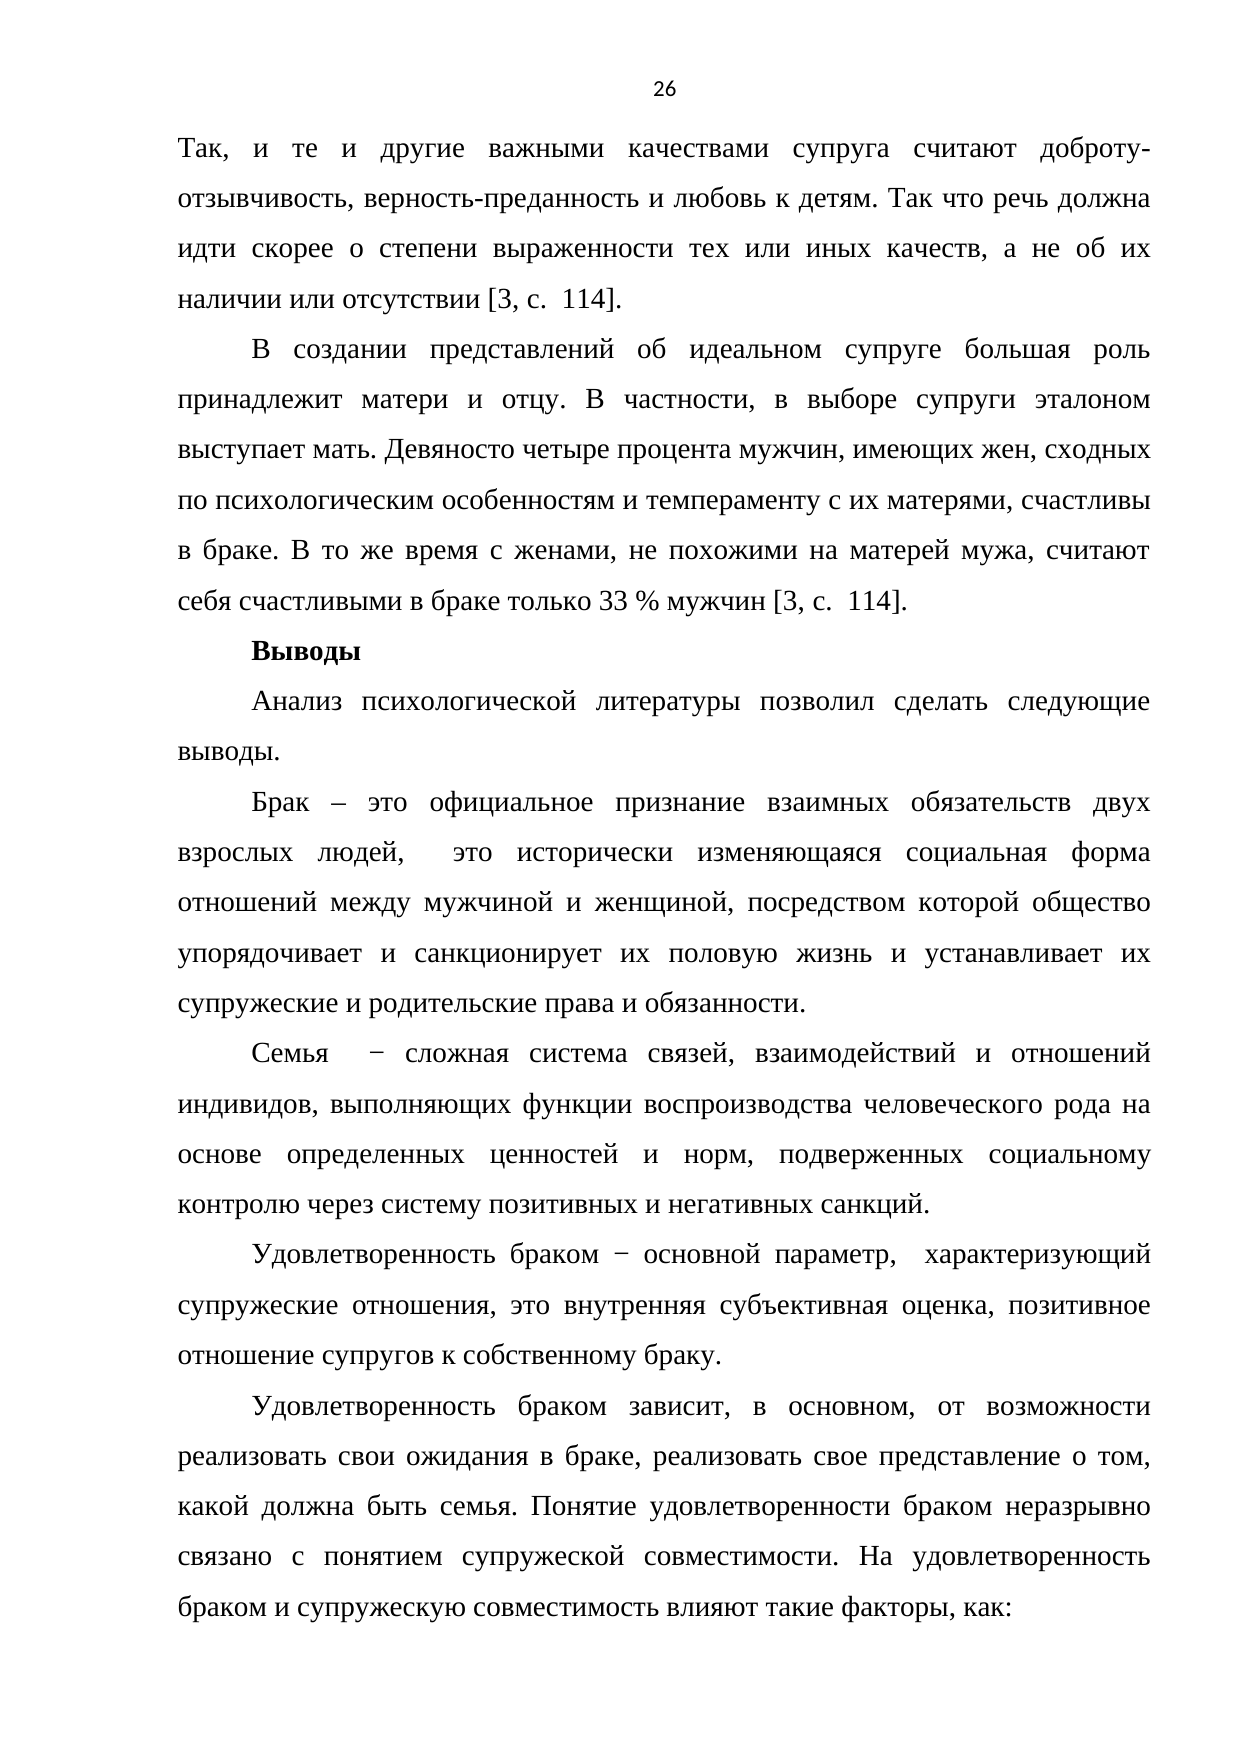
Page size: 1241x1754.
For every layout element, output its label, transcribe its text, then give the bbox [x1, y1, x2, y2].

text Удовлетворенность браком зависит, в основном, от возможности реализовать свои ожидания в браке, реализовать свое представление о том, какой должна быть семья. Понятие удовлетворенности браком неразрывно связано с понятием супружеской совместимости. На удовлетворенность браком и супружескую совместимость влияют такие факторы, как: [177, 1388, 1152, 1622]
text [177, 130, 1152, 314]
text Удовлетворенность браком − основной параметр, характеризующий супружеские отношения, это внутренняя субъективная оценка, позитивное отношение супругов к собственному браку. [177, 1237, 1152, 1371]
text Анализ психологической литературы позволил сделать следующие выводы. [177, 683, 1152, 767]
text Выводы [177, 633, 1152, 666]
text В создании представлений об идеальном супруге большая роль принадлежит матери и отцу. В частности, в выборе супруги эталоном выступает мать. Девяносто четыре процента мужчин, имеющих жен, сходных по психологическим особенностям и темпераменту с их матерями, счастливы в браке. В то же время с женами, не похожими на матерей мужа, считают себя счастливыми в браке только 33 % мужчин [3, c. 114]. [177, 331, 1152, 616]
text Брак – это официальное признание взаимных обязательств двух взрослых людей, это исторически изменяющаяся социальная форма отношений между мужчиной и женщиной, посредством которой общество упорядочивает и санкционирует их половую жизнь и устанавливает их супружеские и родительские права и обязанности. [177, 784, 1152, 1019]
text Семья − сложная система связей, взаимодействий и отношений индивидов, выполняющих функции воспроизводства человеческого рода на основе определенных ценностей и норм, подверженных социальному контролю через систему позитивных и негативных санкций. [177, 1035, 1152, 1220]
